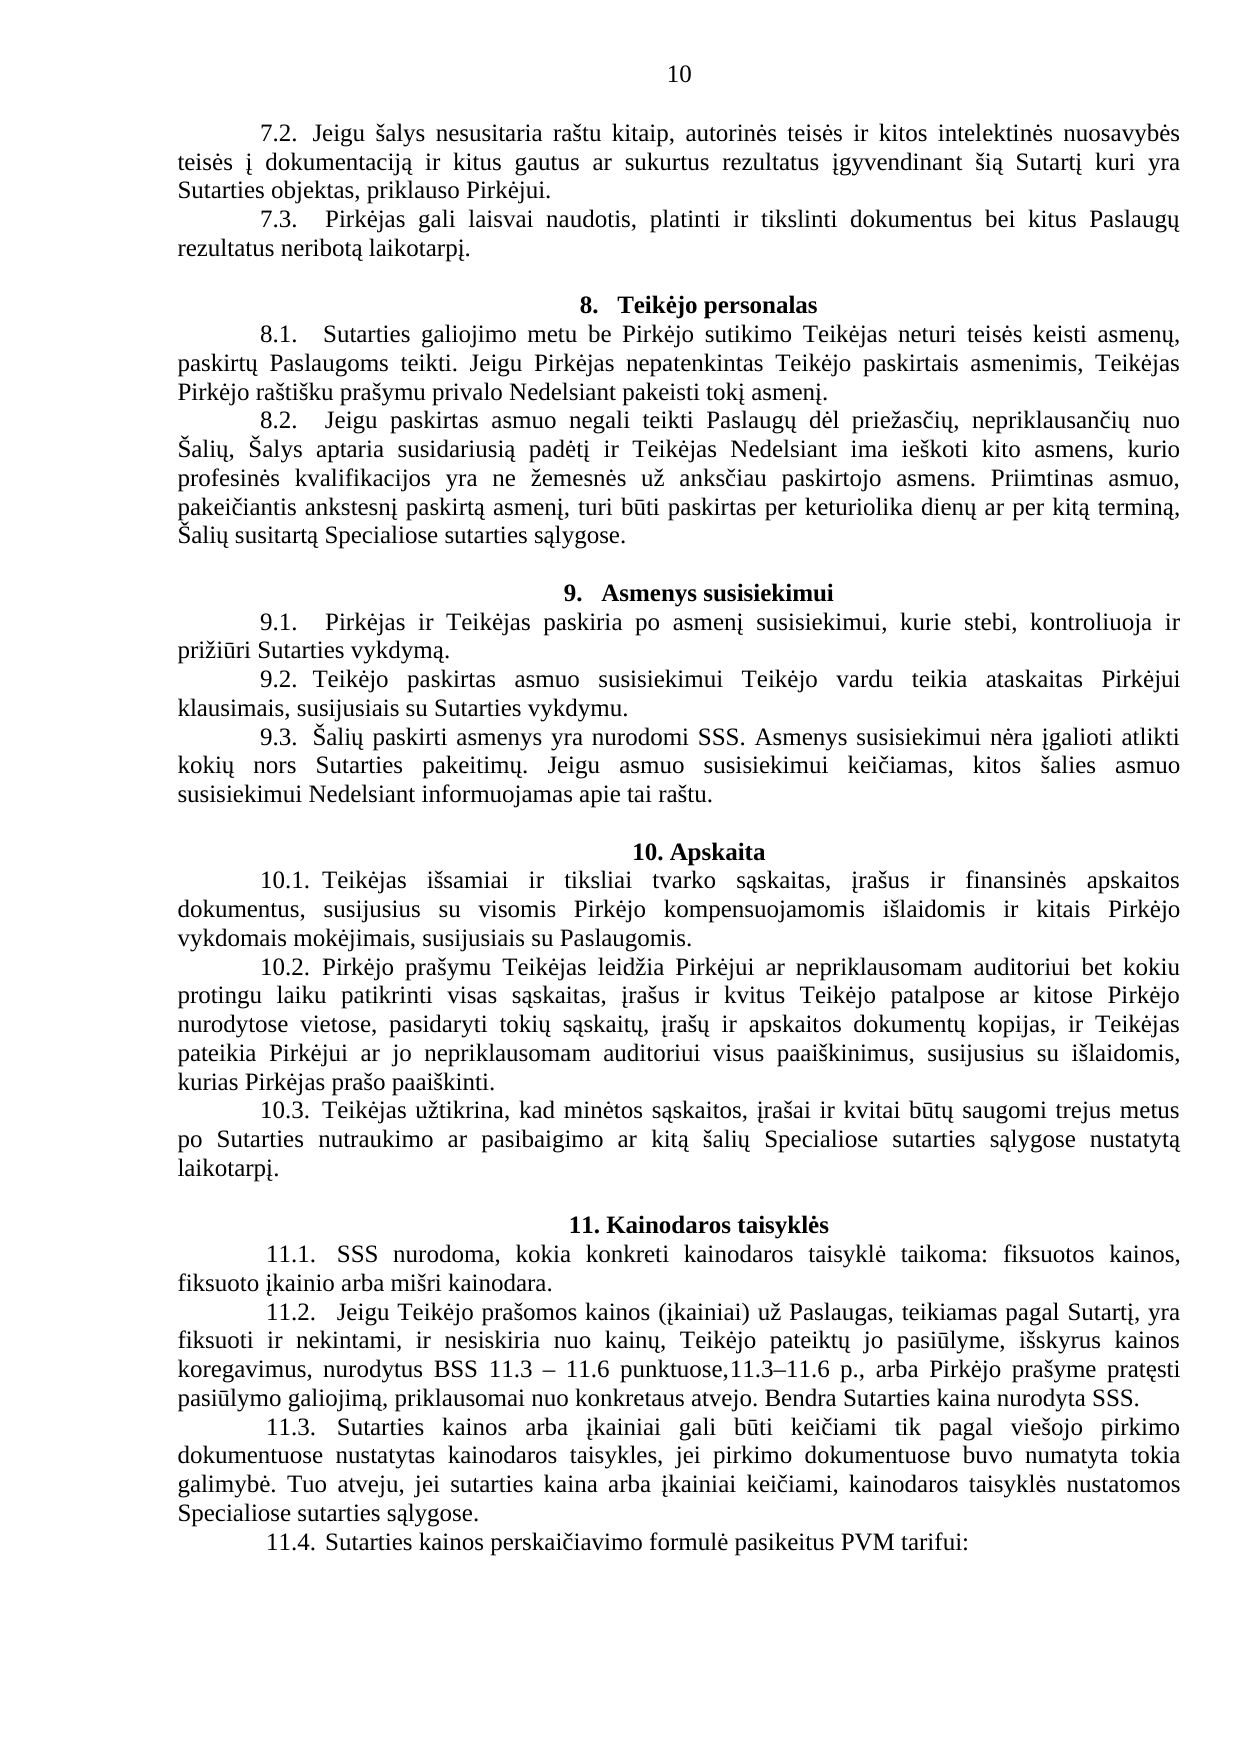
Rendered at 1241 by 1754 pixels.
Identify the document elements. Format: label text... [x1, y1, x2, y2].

list Teikėjo paskirtas asmuo susisiekimui Teikėjo vardu teikia ataskaitas Pirkėjui klausimais, susijusiais su Sutarties vykdymu. [177, 664, 1181, 722]
list Pirkėjas gali laisvai naudotis, platinti ir tikslinti dokumentus bei kitus Paslaugų rezultatus neribotą laikotarpį. [177, 204, 1181, 262]
list Asmenys susisiekimui [216, 578, 1181, 607]
list Sutarties kainos arba įkainiai gali būti keičiami tik pagal viešojo pirkimo dokumentuose nustatytas kainodaros taisykles, jei pirkimo dokumentuose buvo numatyta tokia galimybė. Tuo atveju, jei sutarties kaina arba įkainiai keičiami, kainodaros taisyklės nustatomos Specialiose sutarties sąlygose. [177, 1412, 1181, 1527]
list SSS nurodoma, kokia konkreti kainodaros taisyklė taikoma: fiksuotos kainos, fiksuoto įkainio arba mišri kainodara. [177, 1239, 1181, 1297]
list Teikėjas išsamiai ir tiksliai tvarko sąskaitas, įrašus ir finansinės apskaitos dokumentus, susijusius su visomis Pirkėjo kompensuojamomis išlaidomis ir kitais Pirkėjo vykdomais mokėjimais, susijusiais su Paslaugomis. [177, 866, 1181, 952]
list Jeigu Teikėjo prašomos kainos (įkainiai) už Paslaugas, teikiamas pagal Sutartį, yra fiksuoti ir nekintami, ir nesiskiria nuo kainų, Teikėjo pateiktų jo pasiūlyme, išskyrus kainos koregavimus, nurodytus BSS 11.3 – 11.6 punktuose,11.3–11.6 p., arba Pirkėjo prašyme pratęsti pasiūlymo galiojimą, priklausomai nuo konkretaus atvejo. Bendra Sutarties kaina nurodyta SSS. [177, 1297, 1181, 1412]
list Sutarties kainos perskaičiavimo formulė pasikeitus PVM tarifui: [177, 1527, 1181, 1556]
list Sutarties galiojimo metu be Pirkėjo sutikimo Teikėjas neturi teisės keisti asmenų, paskirtų Paslaugoms teikti. Jeigu Pirkėjas nepatenkintas Teikėjo paskirtais asmenimis, Teikėjas Pirkėjo raštišku prašymu privalo Nedelsiant pakeisti tokį asmenį. [177, 319, 1181, 406]
list Jeigu paskirtas asmuo negali teikti Paslaugų dėl priežasčių, nepriklausančių nuo Šalių, Šalys aptaria susidariusią padėtį ir Teikėjas Nedelsiant ima ieškoti kito asmens, kurio profesinės kvalifikacijos yra ne žemesnės už anksčiau paskirtojo asmens. Priimtinas asmuo, pakeičiantis ankstesnį paskirtą asmenį, turi būti paskirtas per keturiolika dienų ar per kitą terminą, Šalių susitartą Specialiose sutarties sąlygose. [177, 406, 1181, 549]
list Teikėjo personalas [216, 291, 1181, 319]
list Šalių paskirti asmenys yra nurodomi SSS. Asmenys susisiekimui nėra įgalioti atlikti kokių nors Sutarties pakeitimų. Jeigu asmuo susisiekimui keičiamas, kitos šalies asmuo susisiekimui Nedelsiant informuojamas apie tai raštu. [177, 722, 1181, 808]
list Apskaita [216, 837, 1181, 866]
list Pirkėjas ir Teikėjas paskiria po asmenį susisiekimui, kurie stebi, kontroliuoja ir prižiūri Sutarties vykdymą. [177, 607, 1181, 664]
list Kainodaros taisyklės [216, 1211, 1181, 1239]
list Teikėjas užtikrina, kad minėtos sąskaitos, įrašai ir kvitai būtų saugomi trejus metus po Sutarties nutraukimo ar pasibaigimo ar kitą šalių Specialiose sutarties sąlygose nustatytą laikotarpį. [177, 1096, 1181, 1182]
list Jeigu šalys nesusitaria raštu kitaip, autorinės teisės ir kitos intelektinės nuosavybės teisės į dokumentaciją ir kitus gautus ar sukurtus rezultatus įgyvendinant šią Sutartį kuri yra Sutarties objektas, priklauso Pirkėjui. [177, 118, 1181, 204]
list Pirkėjo prašymu Teikėjas leidžia Pirkėjui ar nepriklausomam auditoriui bet kokiu protingu laiku patikrinti visas sąskaitas, įrašus ir kvitus Teikėjo patalpose ar kitose Pirkėjo nurodytose vietose, pasidaryti tokių sąskaitų, įrašų ir apskaitos dokumentų kopijas, ir Teikėjas pateikia Pirkėjui ar jo nepriklausomam auditoriui visus paaiškinimus, susijusius su išlaidomis, kurias Pirkėjas prašo paaiškinti. [177, 952, 1181, 1096]
